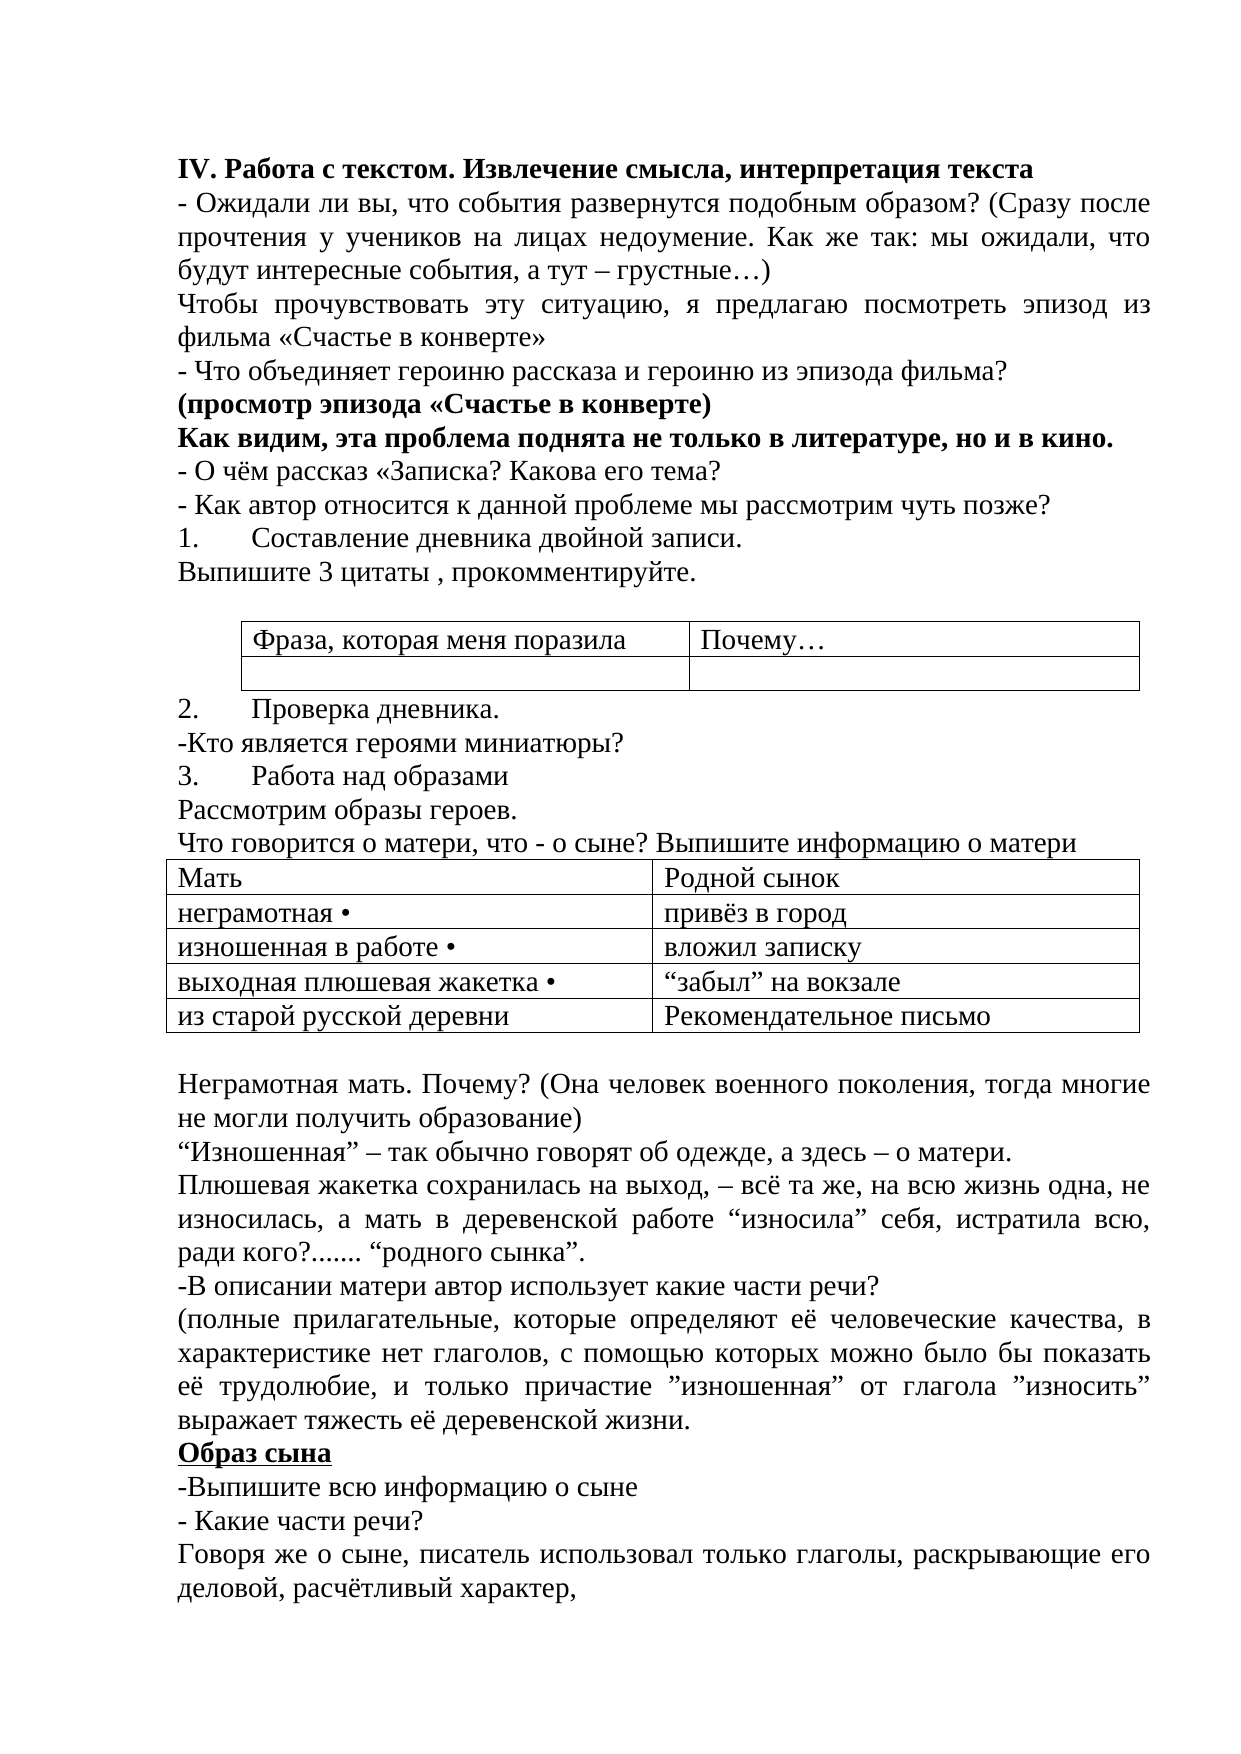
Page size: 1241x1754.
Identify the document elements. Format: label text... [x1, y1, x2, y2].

table_header Фраза, которая меня поразила [242, 622, 689, 656]
table_cell [242, 657, 689, 690]
table_cell выходная плюшевая жакетка • [167, 964, 652, 997]
text - Как автор относится к данной проблеме мы рассмотрим чуть позже? [177, 487, 1152, 521]
text (полные прилагательные, которые определяют её человеческие качества, в характеристике нет глаголов, с помощью которых можно было бы показать её трудолюбие, и только причастие ”изношенная” от глагола ”износить” выражает тяжесть её деревенской жизни. [177, 1301, 1152, 1436]
text -В описании матери автор использует какие части речи? [177, 1268, 1152, 1301]
table_cell изношенная в работе • [167, 929, 652, 963]
text -Выпишите всю информацию о сыне [177, 1469, 1152, 1503]
list Составление дневника двойной записи. [177, 521, 1152, 554]
text (просмотр эпизода «Счастье в конверте) [177, 386, 1152, 420]
table_cell из старой русской деревни [167, 999, 652, 1032]
table_cell вложил записку [653, 929, 1139, 963]
text Плюшевая жакетка сохранилась на выход, – всё та же, на всю жизнь одна, не износилась, а мать в деревенской работе “износила” себя, истратила всю, ради кого?....... “родного сынка”. [177, 1167, 1152, 1268]
table_cell привёз в город [653, 895, 1139, 928]
text Выпишите 3 цитаты , прокомментируйте. [177, 554, 1152, 588]
table_header Мать [167, 860, 652, 894]
list Работа над образами [177, 758, 1152, 792]
table_header Родной сынок [653, 860, 1139, 894]
text “Изношенная” – так обычно говорят об одежде, а здесь – о матери. [177, 1134, 1152, 1167]
text Образ сына [177, 1436, 1152, 1469]
text - О чём рассказ «Записка? Какова его тема? [177, 453, 1152, 487]
text Рассмотрим образы героев. [177, 792, 1152, 826]
text - Ожидали ли вы, что события развернутся подобным образом? (Сразу после прочтения у учеников на лицах недоумение. Как же так: мы ожидали, что будут интересные события, а тут – грустные…) [177, 185, 1152, 286]
list Проверка дневника. [177, 691, 1152, 725]
text Говоря же о сыне, писатель использовал только глаголы, раскрывающие его деловой, расчётливый характер, [177, 1536, 1152, 1603]
text IV. Работа с текстом. Извлечение смысла, интерпретация текста [177, 152, 1152, 185]
table_cell неграмотная • [167, 895, 652, 928]
table_cell Рекомендательное письмо [653, 999, 1139, 1032]
text Чтобы прочувствовать эту ситуацию, я предлагаю посмотреть эпизод из фильма «Счастье в конверте» [177, 286, 1152, 353]
table_cell “забыл” на вокзале [653, 964, 1139, 997]
text Как видим, эта проблема поднята не только в литературе, но и в кино. [177, 420, 1152, 453]
text Неграмотная мать. Почему? (Она человек военного поколения, тогда многие не могли получить образование) [177, 1067, 1152, 1134]
text - Что объединяет героиню рассказа и героиню из эпизода фильма? [177, 353, 1152, 386]
text - Какие части речи? [177, 1503, 1152, 1536]
text Что говорится о матери, что - о сыне? Выпишите информацию о матери [177, 826, 1152, 859]
table_header Почему… [690, 622, 1139, 656]
table_cell [690, 657, 1139, 690]
text -Кто является героями миниатюры? [177, 725, 1152, 758]
